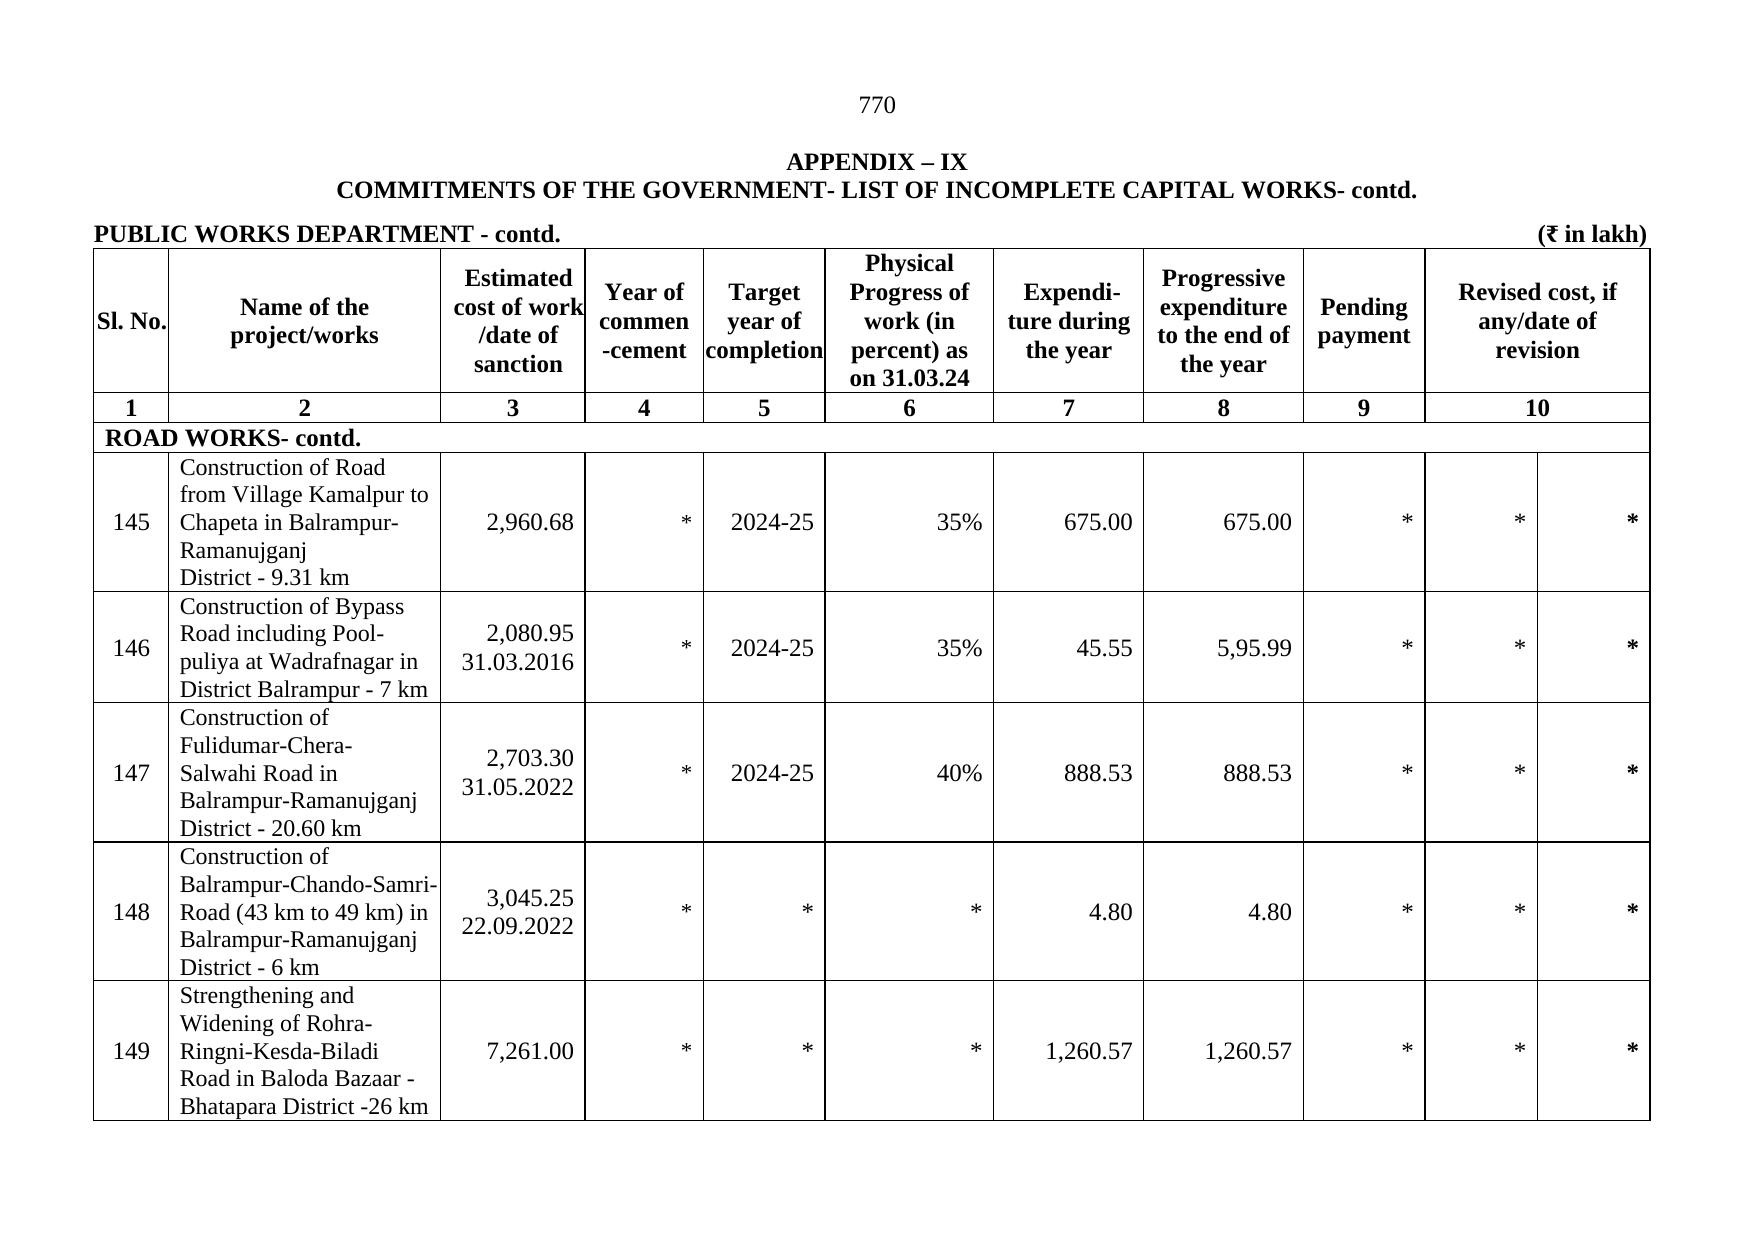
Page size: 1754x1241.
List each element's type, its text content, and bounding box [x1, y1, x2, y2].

table_cell 2 [169, 393, 440, 422]
table_cell Construction of Balrampur-Chando-Samri-Road (43 km to 49 km) in Balrampur-Ramanujganj District - 6 km [169, 843, 440, 980]
table_cell 4.80 [994, 843, 1143, 980]
table_cell * [1304, 592, 1424, 702]
table_cell 2,080.95 31.03.2016 [441, 592, 584, 702]
table_header Estimated cost of work /date of sanction [441, 249, 584, 392]
table_cell 2024-25 [704, 592, 824, 702]
table_cell * [1304, 843, 1424, 980]
table_cell 148 [94, 843, 168, 980]
table_header Year of commen-cement [586, 249, 703, 392]
table_cell * [1538, 981, 1649, 1119]
table_cell 1,260.57 [1144, 981, 1303, 1119]
table_cell * [586, 981, 703, 1119]
text PUBLIC WORKS DEPARTMENT - contd. (₹ in lakh) [94, 219, 1650, 247]
table_header Target year of completion [704, 249, 824, 392]
table_cell * [1426, 703, 1537, 841]
table_cell * [586, 453, 703, 591]
table_cell * [1538, 703, 1649, 841]
table_cell 7,261.00 [441, 981, 584, 1119]
table_cell * [1538, 843, 1649, 980]
table_cell 2,960.68 [441, 453, 584, 591]
table_cell * [1304, 453, 1424, 591]
table_cell 675.00 [1144, 453, 1303, 591]
table_cell 145 [94, 453, 168, 591]
text COMMITMENTS OF THE GOVERNMENT- LIST OF INCOMPLETE CAPITAL WORKS- contd. [150, 176, 1604, 204]
table_cell 2024-25 [704, 453, 824, 591]
table_cell 3 [441, 393, 584, 422]
table_cell 2024-25 [704, 703, 824, 841]
table_cell 7 [994, 393, 1143, 422]
table_cell 1,260.57 [994, 981, 1143, 1119]
table_cell 888.53 [994, 703, 1143, 841]
table_cell Construction of Fulidumar-Chera-Salwahi Road in Balrampur-Ramanujganj District - 20.60 km [169, 703, 440, 841]
table_header Pending payment [1304, 249, 1424, 392]
table_cell 40% [826, 703, 993, 841]
table_cell 675.00 [994, 453, 1143, 591]
table_cell 147 [94, 703, 168, 841]
table_header Revised cost, if any/date of revision [1426, 249, 1649, 392]
table_cell * [1538, 592, 1649, 702]
table_cell * [1426, 981, 1537, 1119]
table_cell Construction of Road from Village Kamalpur to Chapeta in Balrampur-Ramanujganj District - 9.31 km [169, 453, 440, 591]
table_cell * [586, 843, 703, 980]
table_cell Strengthening and Widening of Rohra-Ringni-Kesda-Biladi Road in Baloda Bazaar - Bhatapara District -26 km [169, 981, 440, 1119]
table_cell * [1426, 592, 1537, 702]
table_cell 45.55 [994, 592, 1143, 702]
table_header Sl. No. [94, 249, 168, 392]
table_cell * [704, 981, 824, 1119]
table_cell * [1538, 453, 1649, 591]
table_cell 9 [1304, 393, 1424, 422]
table_cell * [1426, 843, 1537, 980]
table_cell 888.53 [1144, 703, 1303, 841]
text APPENDIX – IX [150, 147, 1604, 176]
table_header Name of the project/works [169, 249, 440, 392]
table_cell * [826, 981, 993, 1119]
table_header Expendi- ture during the year [994, 249, 1143, 392]
table_cell 149 [94, 981, 168, 1119]
table_cell Construction of Bypass Road including Pool-puliya at Wadrafnagar in District Balrampur - 7 km [169, 592, 440, 702]
table_cell * [1304, 981, 1424, 1119]
table_cell * [586, 592, 703, 702]
table_cell 35% [826, 592, 993, 702]
table_cell * [586, 703, 703, 841]
table_cell 6 [826, 393, 993, 422]
table_cell * [1426, 453, 1537, 591]
table_cell 4.80 [1144, 843, 1303, 980]
table_cell 4 [586, 393, 703, 422]
table_cell ROAD WORKS- contd. [94, 423, 1649, 452]
table_cell 146 [94, 592, 168, 702]
table_cell 3,045.25 22.09.2022 [441, 843, 584, 980]
table_cell 5,95.99 [1144, 592, 1303, 702]
table_cell * [1304, 703, 1424, 841]
table_cell 5 [704, 393, 824, 422]
table_header Physical Progress of work (in percent) as on 31.03.24 [826, 249, 993, 392]
table_cell * [704, 843, 824, 980]
table_cell 1 [94, 393, 168, 422]
table_cell 2,703.30 31.05.2022 [441, 703, 584, 841]
table_cell 8 [1144, 393, 1303, 422]
table_cell 10 [1426, 393, 1649, 422]
table_header Progressive expenditure to the end of the year [1144, 249, 1303, 392]
table_cell * [826, 843, 993, 980]
table_cell 35% [826, 453, 993, 591]
